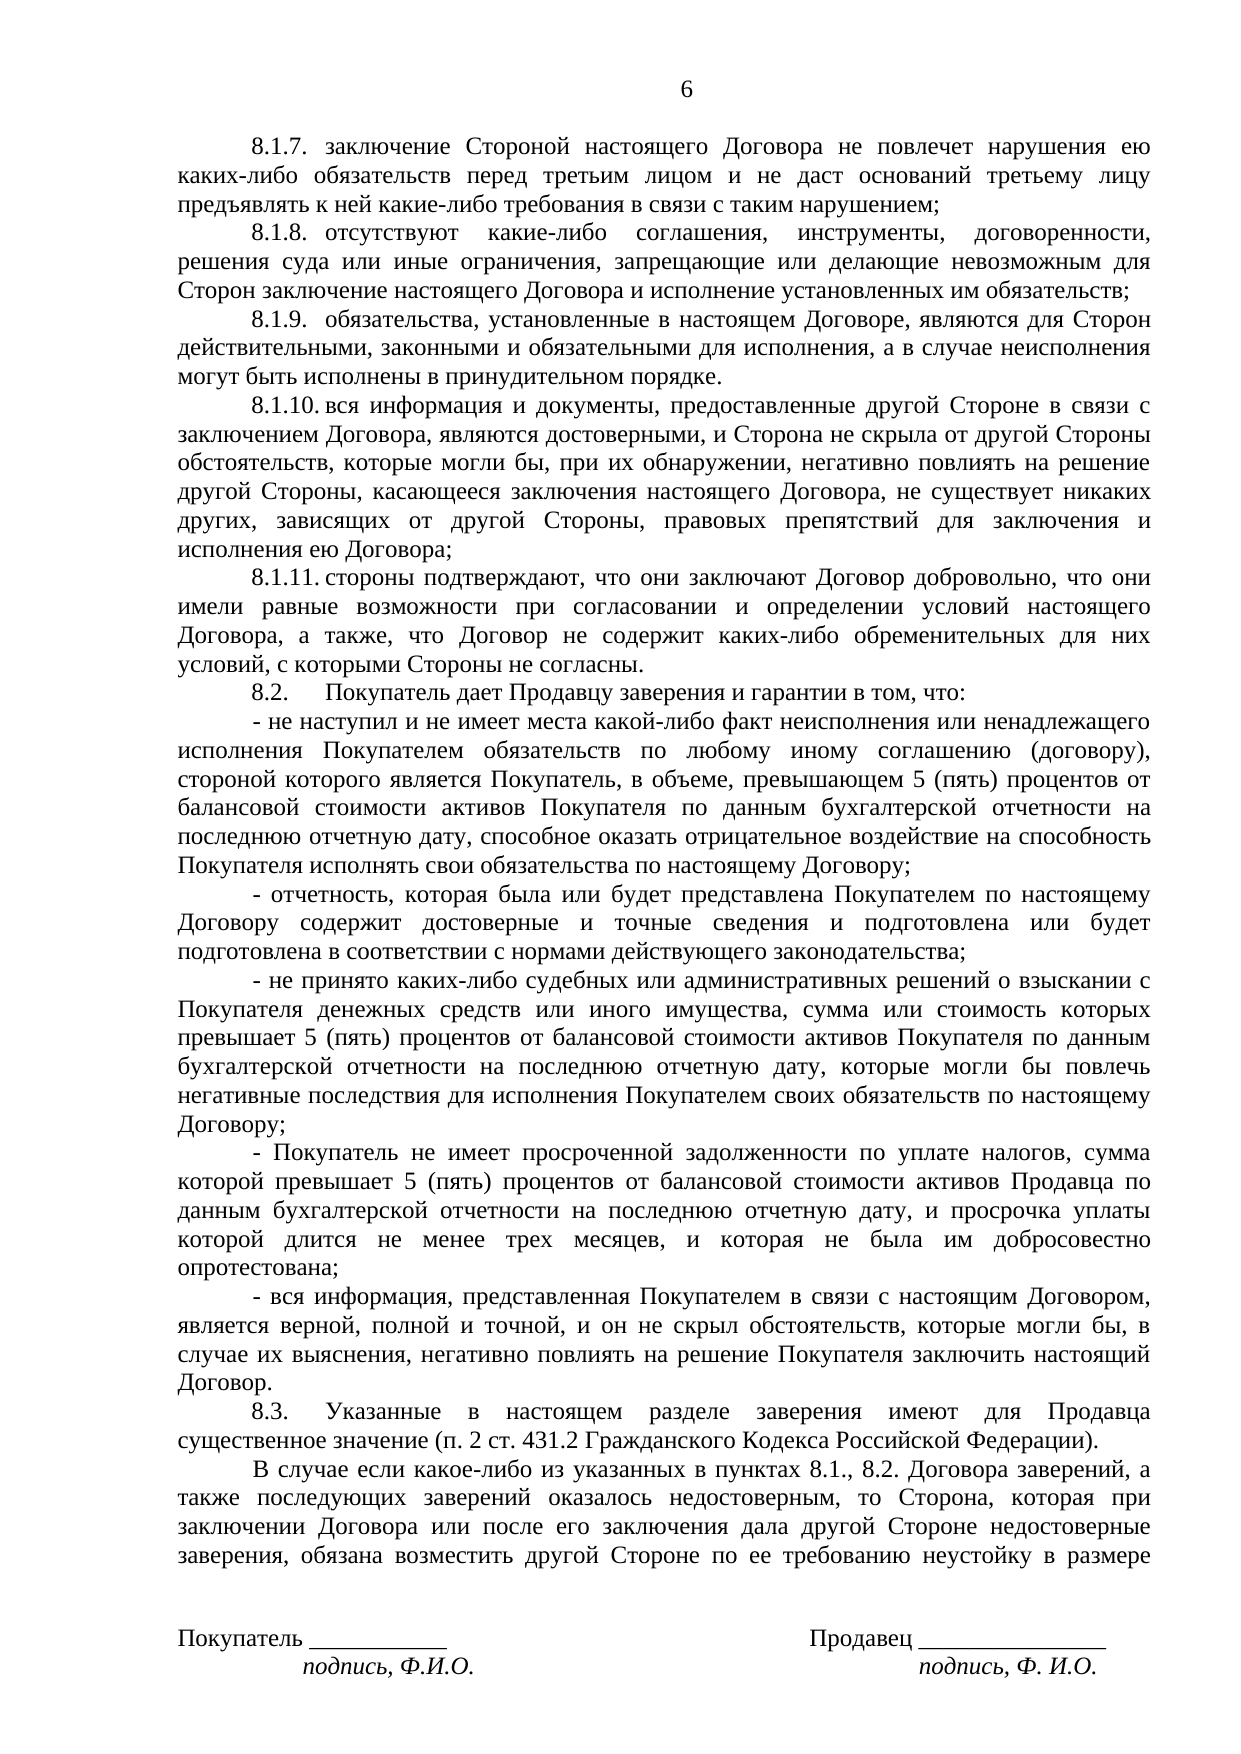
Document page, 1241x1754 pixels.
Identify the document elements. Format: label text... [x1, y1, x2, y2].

text - Покупатель не имеет просроченной задолженности по уплате налогов, сумма которой превышает 5 (пять) процентов от балансовой стоимости активов Продавца по данным бухгалтерской отчетности на последнюю отчетную дату, и просрочка уплаты которой длится не менее трех месяцев, и которая не была им добросовестно опротестована; [177, 1137, 1152, 1281]
text - не наступил и не имеет места какой-либо факт неисполнения или ненадлежащего исполнения Покупателем обязательств по любому иному соглашению (договору), стороной которого является Покупатель, в объеме, превышающем 5 (пять) процентов от балансовой стоимости активов Покупателя по данным бухгалтерской отчетности на последнюю отчетную дату, способное оказать отрицательное воздействие на способность Покупателя исполнять свои обязательства по настоящему Договору; [177, 706, 1152, 879]
list Указанные в настоящем разделе заверения имеют для Продавца существенное значение (п. 2 ст. 431.2 Гражданского Кодекса Российской Федерации). [177, 1396, 1152, 1454]
list обязательства, установленные в настоящем Договоре, являются для Сторон действительными, законными и обязательными для исполнения, а в случае неисполнения могут быть исполнены в принудительном порядке. [177, 304, 1152, 390]
list вся информация и документы, предоставленные другой Стороне в связи с заключением Договора, являются достоверными, и Сторона не скрыла от другой Стороны обстоятельств, которые могли бы, при их обнаружении, негативно повлиять на решение другой Стороны, касающееся заключения настоящего Договора, не существует никаких других, зависящих от другой Стороны, правовых препятствий для заключения и исполнения ею Договора; [177, 390, 1152, 562]
list отсутствуют какие-либо соглашения, инструменты, договоренности, решения суда или иные ограничения, запрещающие или делающие невозможным для Сторон заключение настоящего Договора и исполнение установленных им обязательств; [177, 217, 1152, 304]
list Покупатель дает Продавцу заверения и гарантии в том, что: [177, 677, 1152, 706]
text - не принято каких-либо судебных или административных решений о взыскании с Покупателя денежных средств или иного имущества, сумма или стоимость которых превышает 5 (пять) процентов от балансовой стоимости активов Покупателя по данным бухгалтерской отчетности на последнюю отчетную дату, которые могли бы повлечь негативные последствия для исполнения Покупателем своих обязательств по настоящему Договору; [177, 965, 1152, 1137]
text - вся информация, представленная Покупателем в связи с настоящим Договором, является верной, полной и точной, и он не скрыл обстоятельств, которые могли бы, в случае их выяснения, негативно повлиять на решение Покупателя заключить настоящий Договор. [177, 1281, 1152, 1396]
text - отчетность, которая была или будет представлена Покупателем по настоящему Договору содержит достоверные и точные сведения и подготовлена или будет подготовлена в соответствии с нормами действующего законодательства; [177, 879, 1152, 965]
list стороны подтверждают, что они заключают Договор добровольно, что они имели равные возможности при согласовании и определении условий настоящего Договора, а также, что Договор не содержит каких-либо обременительных для них условий, с которыми Стороны не согласны. [177, 562, 1152, 677]
list заключение Стороной настоящего Договора не повлечет нарушения ею каких-либо обязательств перед третьим лицом и не даст оснований третьему лицу предъявлять к ней какие-либо требования в связи с таким нарушением; [177, 131, 1152, 217]
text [177, 1454, 1152, 1569]
